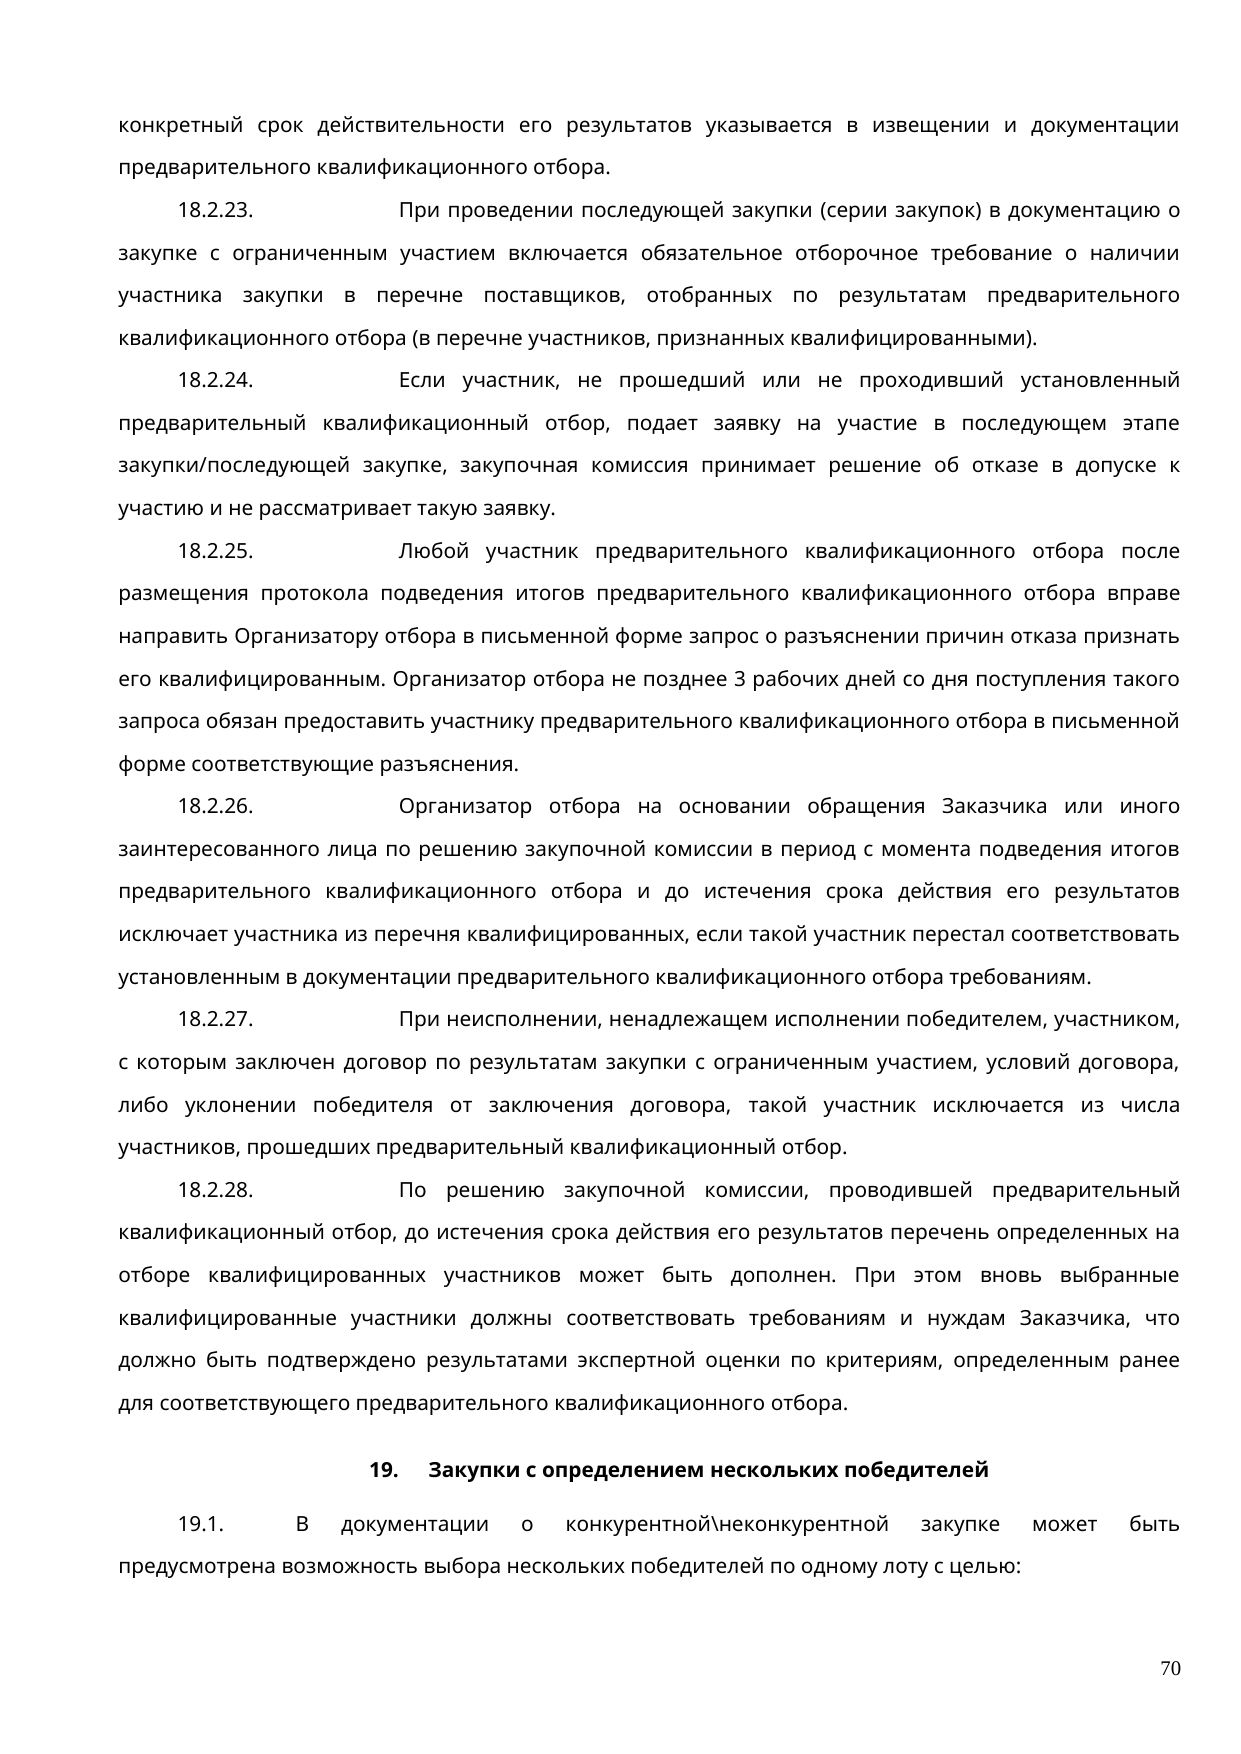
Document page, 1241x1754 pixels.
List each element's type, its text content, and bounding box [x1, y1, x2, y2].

list В документации о конкурентной\неконкурентной закупке может быть предусмотрена возможность выбора нескольких победителей по одному лоту с целью: [118, 1509, 1181, 1580]
text По решению закупочной комиссии, проводившей предварительный квалификационный отбор, до истечения срока действия его результатов перечень определенных на отборе квалифицированных участников может быть дополнен. При этом вновь выбранные квалифицированные участники должны соответствовать требованиям и нуждам Заказчика, что должно быть подтверждено результатами экспертной оценки по критериям, определенным ранее для соответствующего предварительного квалификационного отбора. [118, 1175, 1181, 1416]
text При неисполнении, ненадлежащем исполнении победителем, участником, с которым заключен договор по результатам закупки с ограниченным участием, условий договора, либо уклонении победителя от заключения договора, такой участник исключается из числа участников, прошедших предварительный квалификационный отбор. [118, 1004, 1181, 1161]
text Организатор отбора на основании обращения Заказчика или иного заинтересованного лица по решению закупочной комиссии в период с момента подведения итогов предварительного квалификационного отбора и до истечения срока действия его результатов исключает участника из перечня квалифицированных, если такой участник перестал соответствовать установленным в документации предварительного квалификационного отбора требованиям. [118, 791, 1181, 990]
text Закупки с определением нескольких победителей [192, 1456, 1181, 1484]
text Если участник, не прошедший или не проходивший установленный предварительный квалификационный отбор, подает заявку на участие в последующем этапе закупки/последующей закупке, закупочная комиссия принимает решение об отказе в допуске к участию и не рассматривает такую заявку. [118, 365, 1181, 522]
text Любой участник предварительного квалификационного отбора после размещения протокола подведения итогов предварительного квалификационного отбора вправе направить Организатору отбора в письменной форме запрос о разъяснении причин отказа признать его квалифицированным. Организатор отбора не позднее 3 рабочих дней со дня поступления такого запроса обязан предоставить участнику предварительного квалификационного отбора в письменной форме соответствующие разъяснения. [118, 536, 1181, 777]
text При проведении последующей закупки (серии закупок) в документацию о закупке с ограниченным участием включается обязательное отборочное требование о наличии участника закупки в перечне поставщиков, отобранных по результатам предварительного квалификационного отбора (в перечне участников, признанных квалифицированными). [118, 195, 1181, 351]
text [118, 110, 1181, 181]
